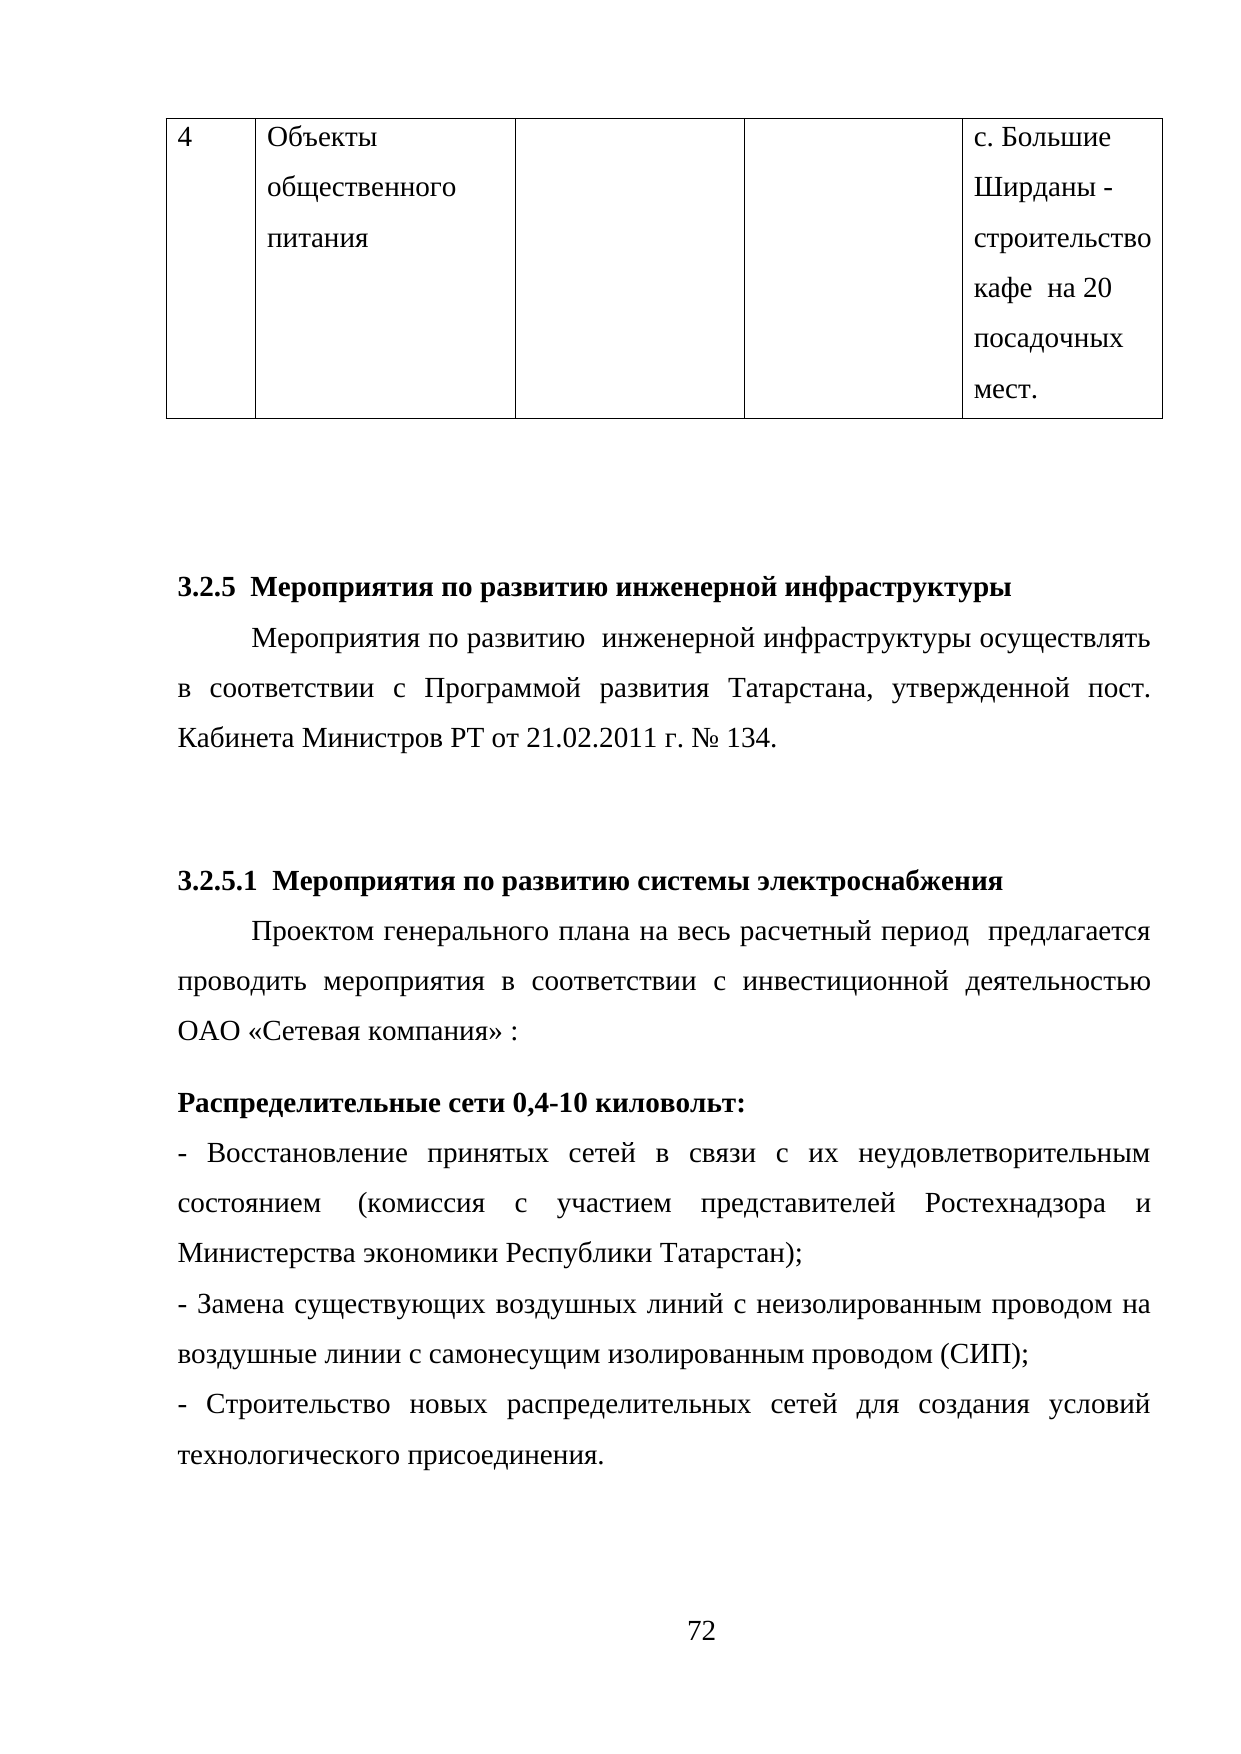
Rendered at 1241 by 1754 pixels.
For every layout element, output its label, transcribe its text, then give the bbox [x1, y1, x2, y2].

table_cell [745, 119, 962, 417]
text - Восстановление принятых сетей в связи с их неудовлетворительным состоянием (комиссия с участием представителей Ростехнадзора и Министерства экономики Республики Татарстан); [177, 1135, 1152, 1269]
table_cell 4 [167, 119, 255, 417]
table_cell Объекты общественного питания [256, 119, 515, 417]
text Распределительные сети 0,4-10 киловольт: [177, 1085, 1152, 1118]
subtitle 3.2.5.1 Мероприятия по развитию системы электроснабжения [177, 863, 1152, 896]
table_cell с. Большие Ширданы - строительство кафе на 20 посадочных мест. [963, 119, 1162, 417]
text - Строительство новых распределительных сетей для создания условий технологического присоединения. [177, 1387, 1152, 1470]
table_cell [516, 119, 744, 417]
text - Замена существующих воздушных линий с неизолированным проводом на воздушные линии с самонесущим изолированным проводом (СИП); [177, 1286, 1152, 1370]
subtitle 3.2.5 Мероприятия по развитию инженерной инфраструктуры [177, 569, 1152, 603]
text Мероприятия по развитию инженерной инфраструктуры осуществлять в соответствии с Программой развития Татарстана, утвержденной пост. Кабинета Министров РТ от 21.02.2011 г. № 134. [177, 620, 1152, 754]
text Проектом генерального плана на весь расчетный период предлагается проводить мероприятия в соответствии с инвестиционной деятельностью ОАО «Сетевая компания» : [177, 913, 1152, 1047]
